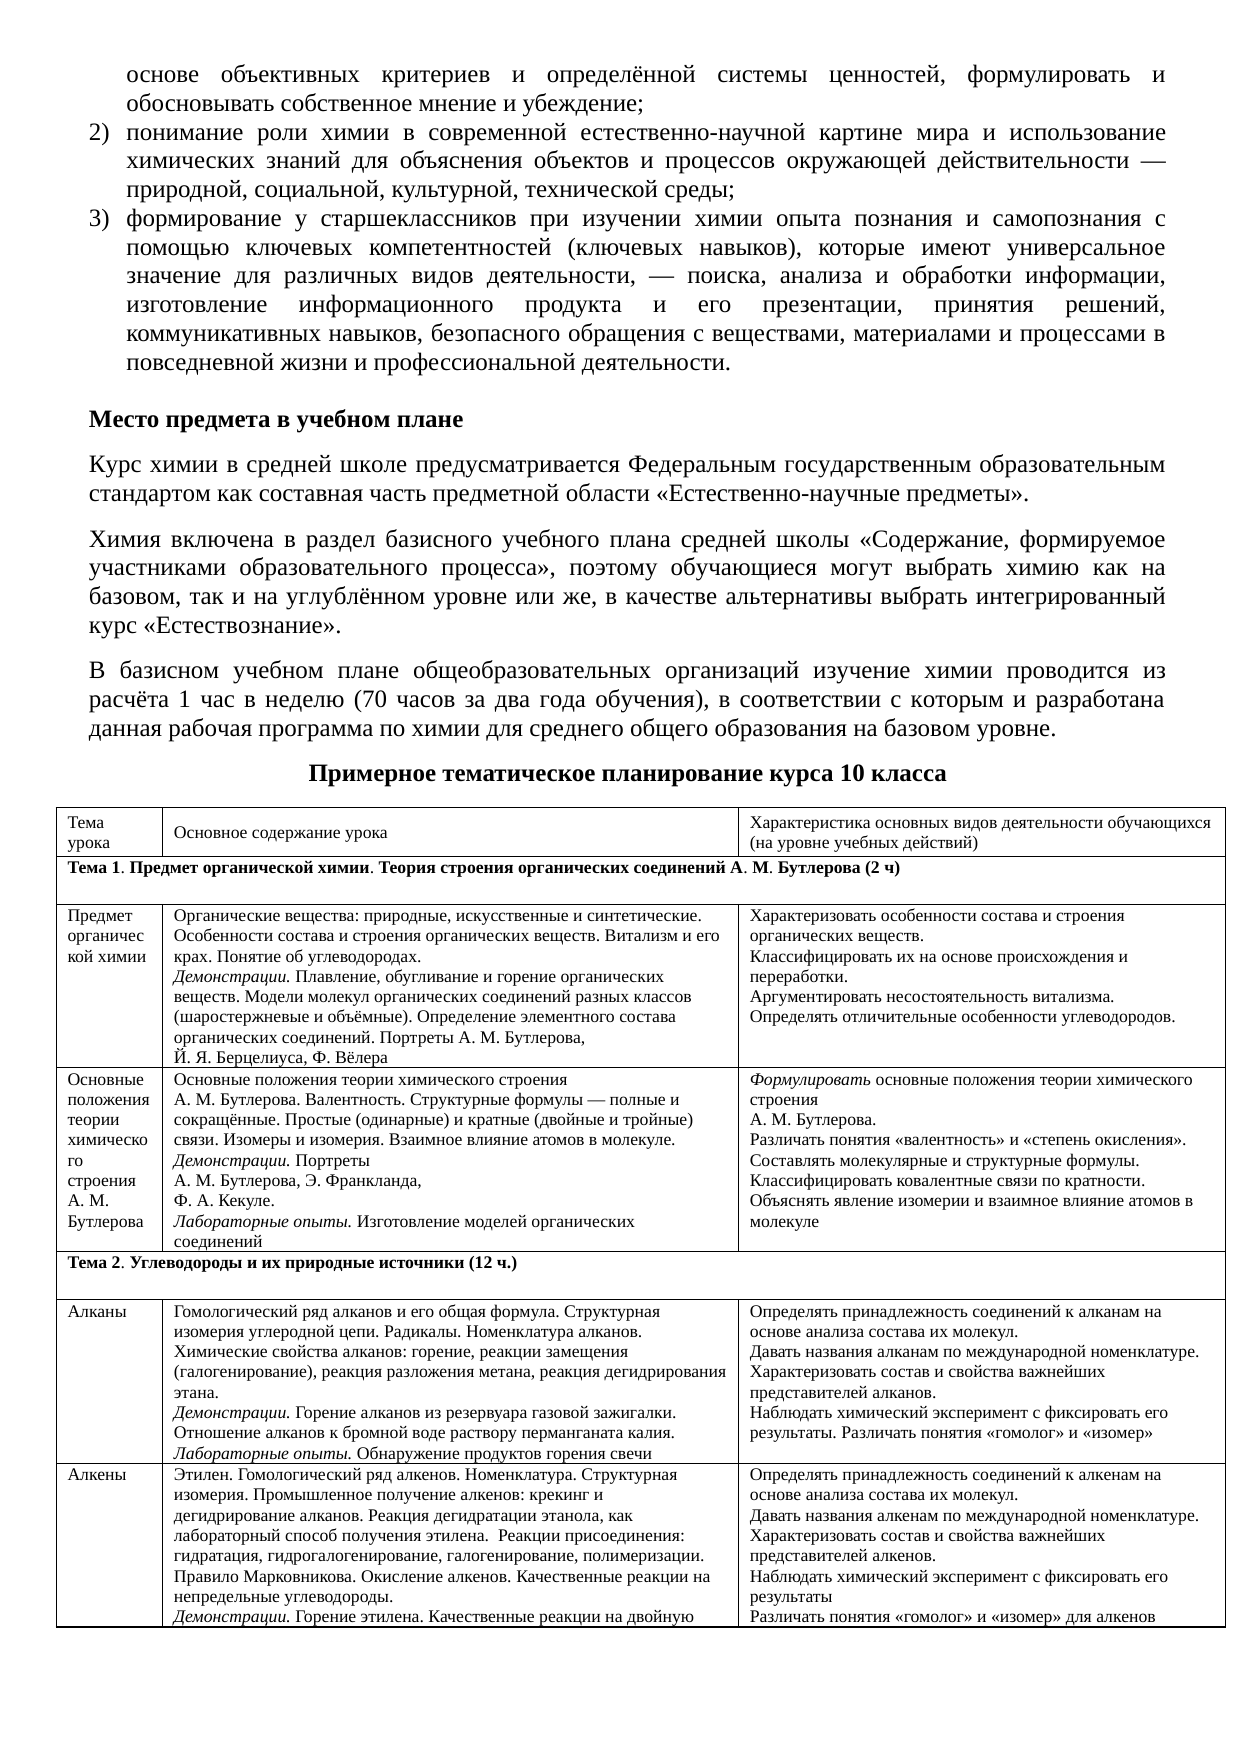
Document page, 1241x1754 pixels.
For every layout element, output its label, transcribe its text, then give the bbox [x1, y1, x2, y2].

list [89, 59, 1167, 117]
text Химия включена в раздел базисного учебного плана средней школы «Содержание, формируемое участниками образовательного процесса», поэтому обучающиеся могут выбрать химию как на базовом, так и на углублённом уровне или же, в качестве альтернативы выбрать интегрированный курс «Естествознание». [89, 524, 1167, 639]
table_cell Органические вещества: природные, искусственные и синтетические. Особенности состава и строения органических веществ. Витализм и его крах. Понятие об углеводородах. Демонстрации. Плавление, обугливание и горение органических веществ. Модели молекул органических соединений разных классов (шаростержневые и объёмные). Определение элементного состава органических соединений. Портреты А. М. Бутлерова, Й. Я. Берцелиуса, Ф. Вёлера [163, 905, 738, 1067]
text Место предмета в учебном плане [89, 404, 1167, 433]
table_header Тема урока [57, 808, 162, 856]
table_cell Формулировать основные положения теории химического строения А. М. Бутлерова. Различать понятия «валентность» и «степень окисления». Составлять молекулярные и структурные формулы. Классифицировать ковалентные связи по кратности. Объяснять явление изомерии и взаимное влияние атомов в молекуле [739, 1068, 1225, 1251]
text Курс химии в средней школе предусматривается Федеральным государственным образовательным стандартом как составная часть предметной области «Естественно-научные предметы». [89, 449, 1167, 507]
text В базисном учебном плане общеобразовательных организаций изучение химии проводится из расчёта 1 час в неделю (70 часов за два года обучения), в соответствии с которым и разработана данная рабочая программа по химии для среднего общего образования на базовом уровне. [89, 655, 1167, 742]
text Примерное тематическое планирование курса 10 класса [89, 758, 1167, 787]
table_cell Предмет органической химии [57, 905, 162, 1067]
table_cell Тема 2. Углеводороды и их природные источники (12 ч.) [57, 1252, 1225, 1299]
list понимание роли химии в современной естественно-научной картине мира и использование химических знаний для объяснения объектов и процессов окружающей действительности — природной, социальной, культурной, технической среды; [89, 117, 1167, 203]
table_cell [163, 1464, 738, 1626]
table_cell Алкены [57, 1464, 162, 1626]
table_header Основное содержание урока [163, 808, 738, 856]
table_cell Характеризовать особенности состава и строения органических веществ. Классифицировать их на основе происхождения и переработки. Аргументировать несостоятельность витализма. Определять отличительные особенности углеводородов. [739, 905, 1225, 1067]
table_cell Гомологический ряд алканов и его общая формула. Структурная изомерия углеродной цепи. Радикалы. Номенклатура алканов. Химические свойства алканов: горение, реакции замещения (галогенирование), реакция разложения метана, реакция дегидрирования этана. Демонстрации. Горение алканов из резервуара газовой зажигалки. Отношение алканов к бромной воде раствору перманганата калия. Лабораторные опыты. Обнаружение продуктов горения свечи [163, 1300, 738, 1463]
table_cell Тема 1. Предмет органической химии. Теория строения органических соединений А. М. Бутлерова (2 ч) [57, 857, 1225, 904]
table_cell Алканы [57, 1300, 162, 1463]
list формирование у старшеклассников при изучении химии опыта познания и самопознания с помощью ключевых компетентностей (ключевых навыков), которые имеют универсальное значение для различных видов деятельности, — поиска, анализа и обработки информации, изготовление информационного продукта и его презентации, принятия решений, коммуникативных навыков, безопасного обращения с веществами, материалами и процессами в повседневной жизни и профессиональной деятельности. [89, 203, 1167, 375]
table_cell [739, 1464, 1225, 1626]
table_cell Основные положения теории химического строения А. М. Бутлерова [57, 1068, 162, 1251]
table_cell Основные положения теории химического строения А. М. Бутлерова. Валентность. Структурные формулы — полные и сокращённые. Простые (одинарные) и кратные (двойные и тройные) связи. Изомеры и изомерия. Взаимное влияние атомов в молекуле. Демонстрации. Портреты А. М. Бутлерова, Э. Франкланда, Ф. А. Кекуле. Лабораторные опыты. Изготовление моделей органических соединений [163, 1068, 738, 1251]
table_header Характеристика основных видов деятельности обучающихся (на уровне учебных действий) [739, 808, 1225, 856]
table_cell Определять принадлежность соединений к алканам на основе анализа состава их молекул. Давать названия алканам по международной номенклатуре. Характеризовать состав и свойства важнейших представителей алканов. Наблюдать химический эксперимент с фиксировать его результаты. Различать понятия «гомолог» и «изомер» [739, 1300, 1225, 1463]
